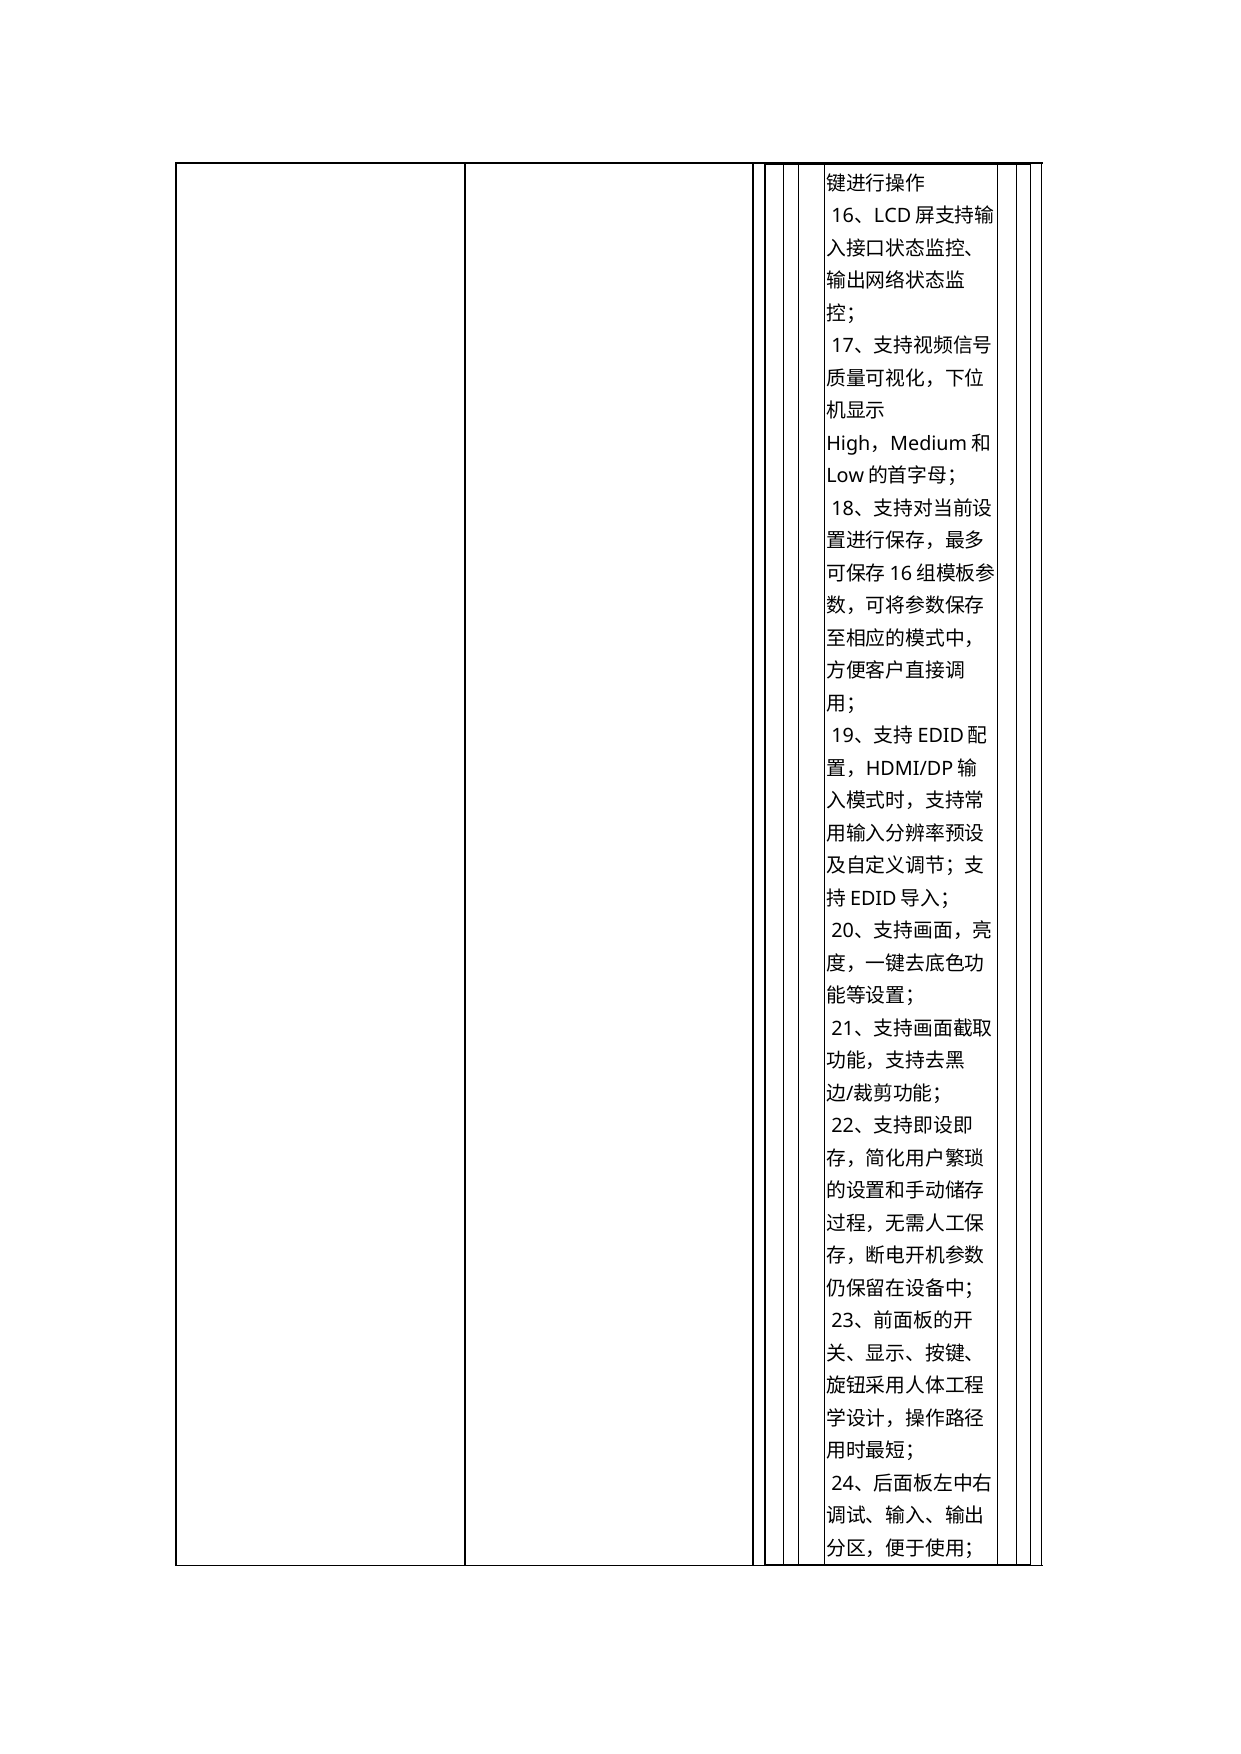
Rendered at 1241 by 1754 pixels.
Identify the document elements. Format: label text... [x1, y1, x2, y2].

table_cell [1017, 165, 1030, 1564]
table_cell 1 [177, 164, 464, 1565]
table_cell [754, 164, 764, 1565]
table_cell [825, 165, 997, 1564]
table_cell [766, 165, 783, 1564]
table_cell [466, 164, 752, 1565]
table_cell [784, 165, 798, 1564]
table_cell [1031, 164, 1041, 1565]
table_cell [998, 165, 1016, 1564]
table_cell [799, 165, 824, 1564]
